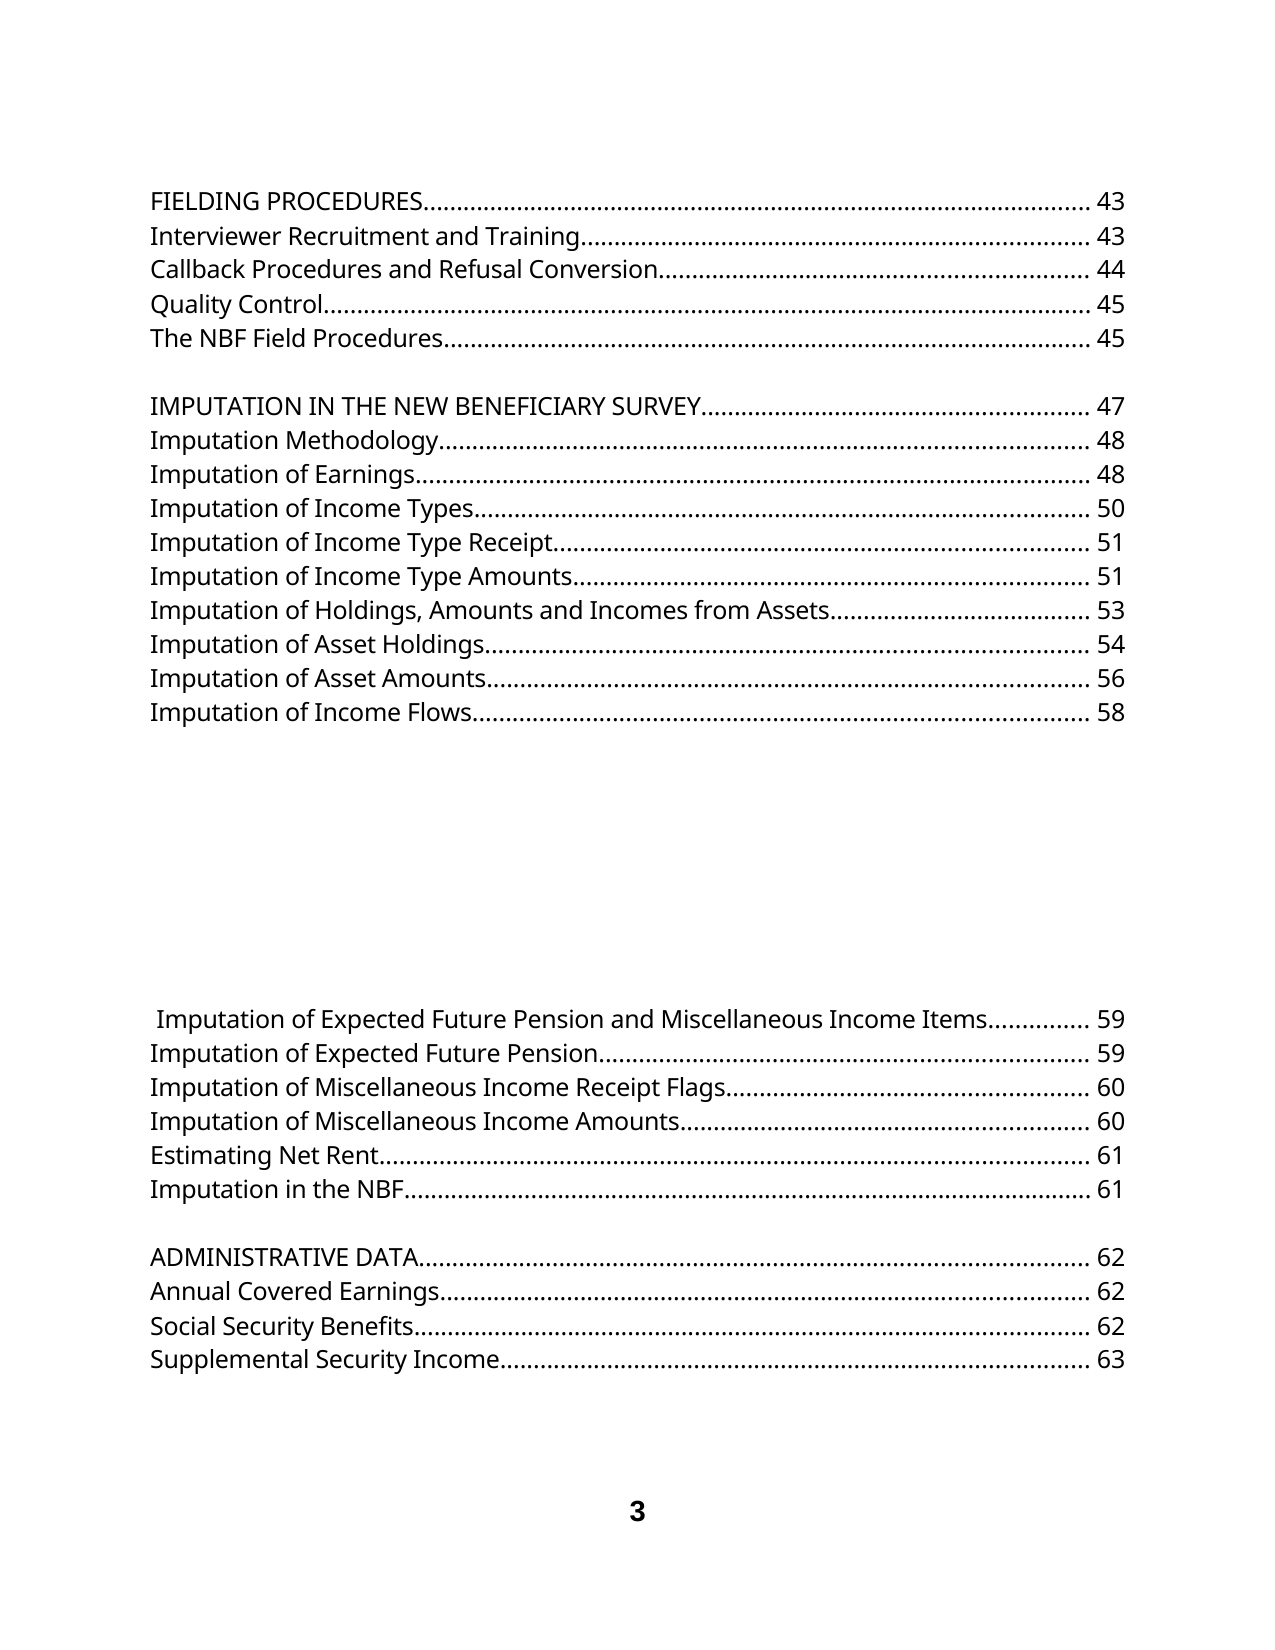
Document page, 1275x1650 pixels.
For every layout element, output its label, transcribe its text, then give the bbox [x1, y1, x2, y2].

text Social Security Benefits 62 [150, 1308, 1050, 1342]
text IMPUTATION IN THE NEW BENEFICIARY SURVEY 47 [150, 388, 1050, 422]
text Imputation of Holdings, Amounts and Incomes from Assets 53 [150, 593, 1050, 627]
text Quality Control 45 [150, 286, 1050, 320]
text ADMINISTRATIVE DATA 62 [150, 1240, 1050, 1274]
text Callback Procedures and Refusal Conversion 44 [150, 252, 1050, 286]
text Imputation of Income Type Receipt 51 [150, 525, 1050, 559]
text Imputation of Miscellaneous Income Receipt Flags 60 [150, 1070, 1050, 1104]
text Imputation of Asset Amounts 56 [150, 661, 1050, 695]
text The NBF Field Procedures 45 [150, 320, 1050, 354]
text Annual Covered Earnings 62 [150, 1274, 1050, 1308]
text Supplemental Security Income 63 [150, 1342, 1050, 1376]
text Imputation in the NBF 61 [150, 1172, 1050, 1206]
text Imputation of Expected Future Pension 59 [150, 1036, 1050, 1070]
text Imputation of Income Flows 58 [150, 695, 1050, 729]
text Imputation of Asset Holdings 54 [150, 627, 1050, 661]
text Imputation Methodology 48 [150, 422, 1050, 457]
text Imputation of Income Types 50 [150, 491, 1050, 525]
text Imputation of Income Type Amounts 51 [150, 559, 1050, 593]
text Imputation of Miscellaneous Income Amounts 60 [150, 1104, 1050, 1138]
text FIELDING PROCEDURES 43 [150, 184, 1050, 218]
text Imputation of Expected Future Pension and Miscellaneous Income Items 59 [150, 1002, 1050, 1036]
text Estimating Net Rent 61 [150, 1138, 1050, 1172]
text Interviewer Recruitment and Training 43 [150, 218, 1050, 252]
text Imputation of Earnings 48 [150, 457, 1050, 491]
